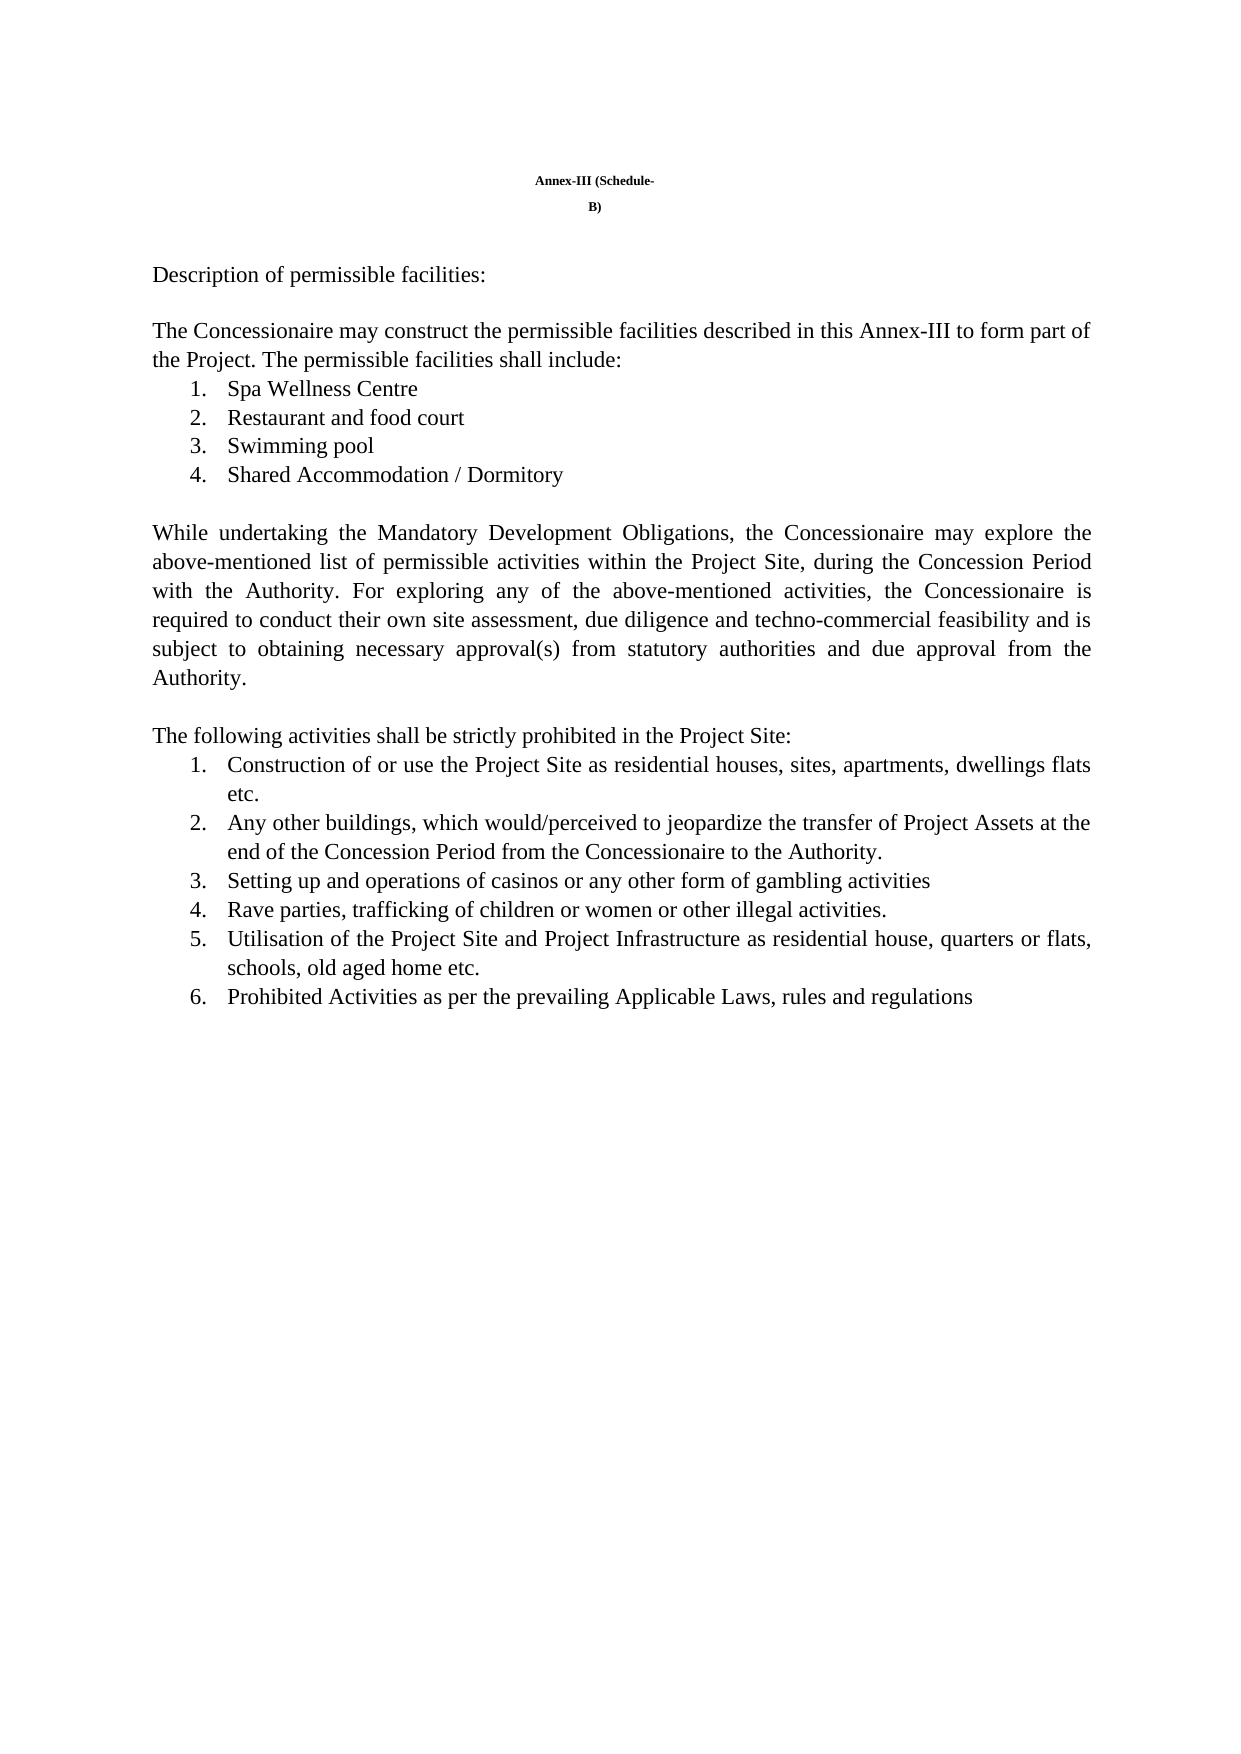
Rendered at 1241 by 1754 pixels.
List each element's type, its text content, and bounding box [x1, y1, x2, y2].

list Shared Accommodation / Dormitory [189, 462, 1093, 488]
text While undertaking the Mandatory Development Obligations, the Concessionaire may explore the above-mentioned list of permissible activities within the Project Site, during the Concession Period with the Authority. For exploring any of the above-mentioned activities, the Concessionaire is required to conduct their own site assessment, due diligence and techno-commercial feasibility and is subject to obtaining necessary approval(s) from statutory authorities and due approval from the Authority. [152, 519, 1093, 691]
list Utilisation of the Project Site and Project Infrastructure as residential house, quarters or flats, schools, old aged home etc. [189, 925, 1093, 980]
list Any other buildings, which would/perceived to jeopardize the transfer of Project Assets at the end of the Concession Period from the Concessionaire to the Authority. [189, 809, 1093, 864]
list Spa Wellness Centre [189, 375, 1093, 401]
list Setting up and operations of casinos or any other form of gambling activities [189, 867, 1093, 893]
list Swimming pool [189, 433, 1093, 459]
text The following activities shall be strictly prohibited in the Project Site: [152, 722, 1093, 748]
text The Concessionaire may construct the permissible facilities described in this Annex-III to form part of the Project. The permissible facilities shall include: [152, 317, 1093, 372]
subtitle Annex-III (Schedule-B) [528, 173, 661, 226]
list Construction of or use the Project Site as residential houses, sites, apartments, dwellings flats etc. [189, 751, 1093, 806]
list Restaurant and food court [189, 404, 1093, 430]
list Rave parties, trafficking of children or women or other illegal activities. [189, 896, 1093, 922]
text Description of permissible facilities: [152, 261, 1159, 288]
list Prohibited Activities as per the prevailing Applicable Laws, rules and regulations [189, 983, 1093, 1009]
